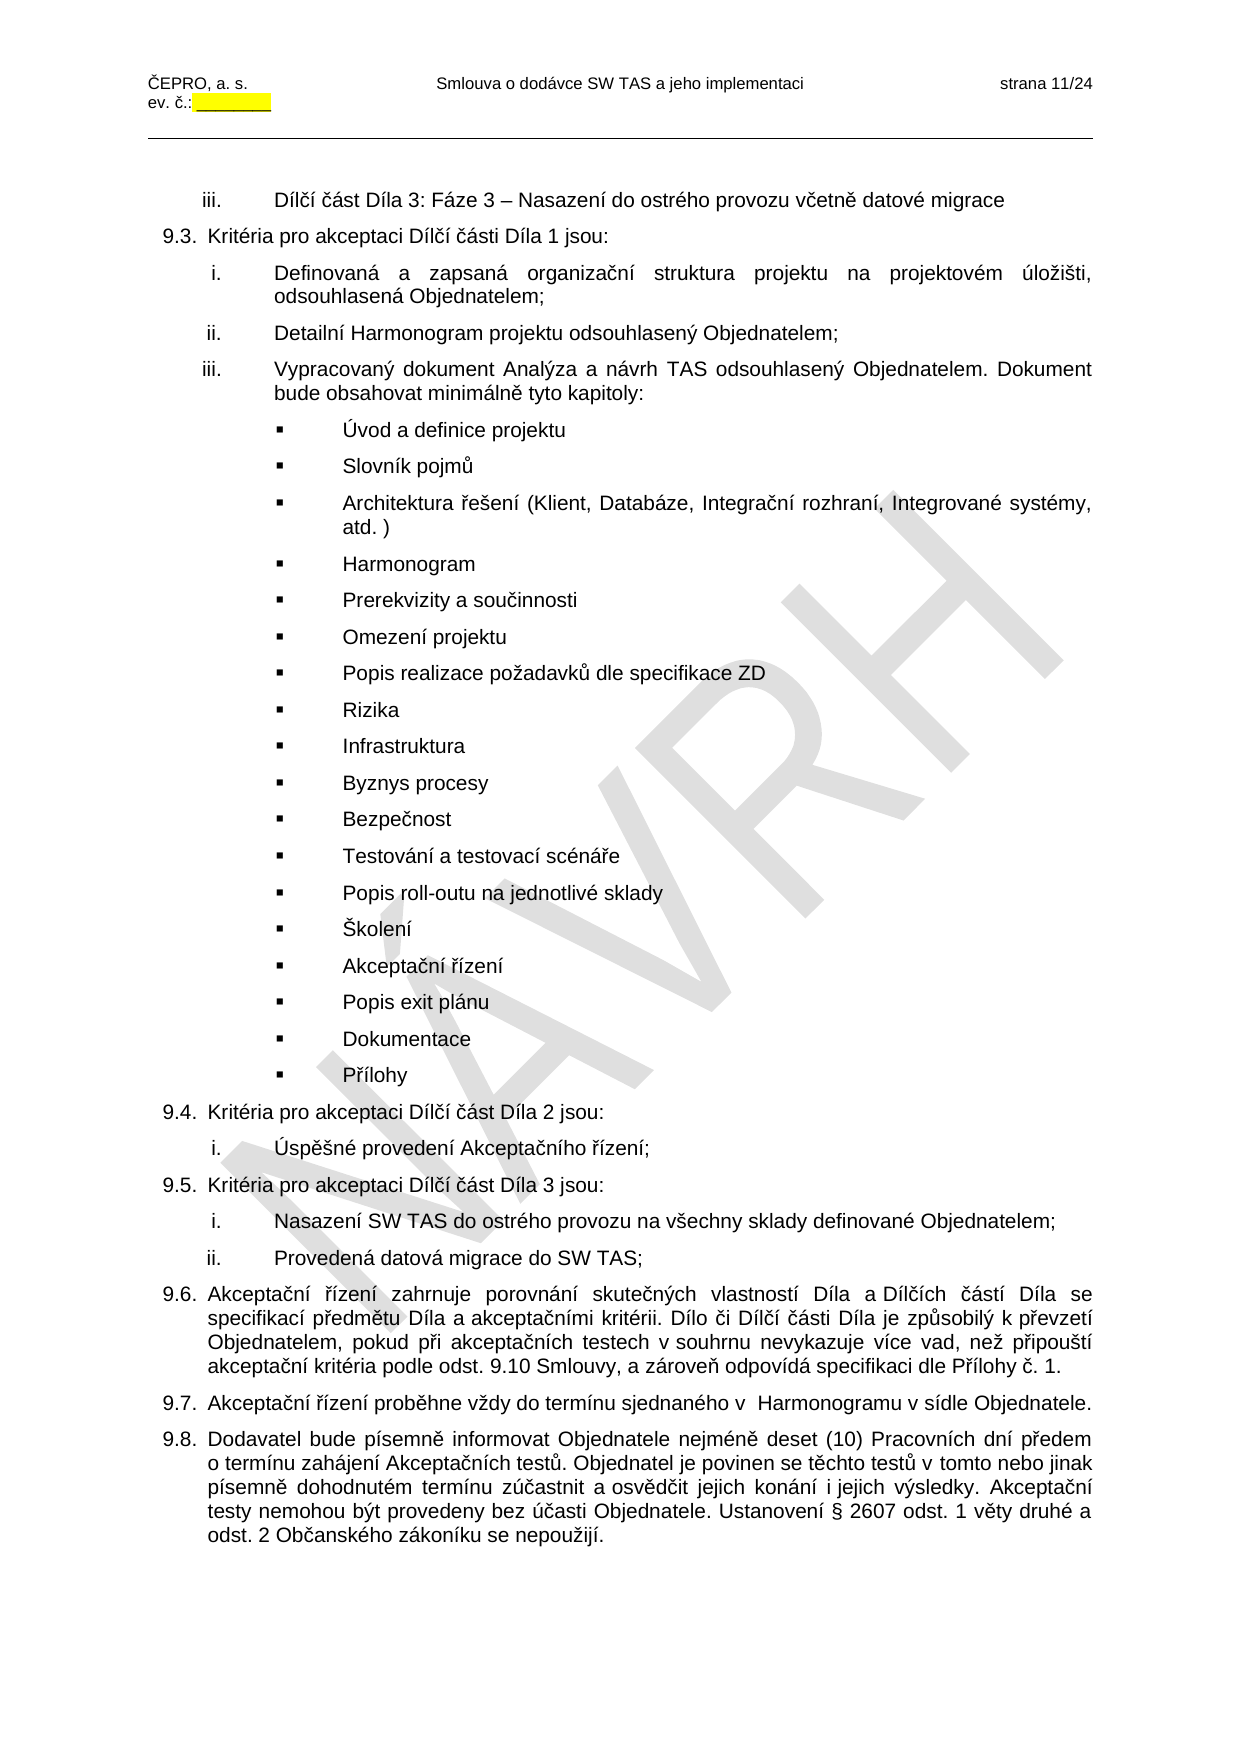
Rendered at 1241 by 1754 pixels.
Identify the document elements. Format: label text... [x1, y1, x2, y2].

list Přílohy [275, 1063, 1093, 1087]
list Omezení projektu [275, 624, 1093, 648]
list Harmonogram [275, 551, 1093, 575]
text Kritéria pro akceptaci Dílčí část Díla 2 jsou: [162, 1100, 1093, 1124]
list Úvod a definice projektu [275, 418, 1093, 442]
list Rizika [275, 698, 1093, 722]
list Akceptační řízení [275, 953, 1093, 978]
list Školení [275, 917, 1093, 941]
list Dokumentace [275, 1027, 1093, 1051]
list Popis exit plánu [275, 990, 1093, 1014]
list Provedená datová migrace do SW TAS; [221, 1246, 1093, 1269]
list Byznys procesy [275, 771, 1093, 795]
list Slovník pojmů [275, 454, 1093, 478]
list Detailní Harmonogram projektu odsouhlasený Objednatelem; [221, 321, 1093, 345]
text Dodavatel bude písemně informovat Objednatele nejméně deset (10) Pracovních dní předem o termínu zahájení Akceptačních testů. Objednatel je povinen se těchto testů v tomto nebo jinak písemně dohodnutém termínu zúčastnit a osvědčit jejich konání i jejich výsledky. Akceptační testy nemohou být provedeny bez účasti Objednatele. Ustanovení § 2607 odst. 1 věty druhé a odst. 2 Občanského zákoníku se nepoužijí. [162, 1427, 1093, 1547]
list Bezpečnost [275, 807, 1093, 831]
list Testování a testovací scénáře [275, 844, 1093, 868]
list Popis realizace požadavků dle specifikace ZD [275, 661, 1093, 685]
list Úspěšné provedení Akceptačního řízení; [221, 1136, 1093, 1160]
list Nasazení SW TAS do ostrého provozu na všechny sklady definované Objednatelem; [221, 1209, 1093, 1233]
list Prerekvizity a součinnosti [275, 588, 1093, 612]
text Akceptační řízení proběhne vždy do termínu sjednaného v Harmonogramu v sídle Objednatele. [162, 1390, 1093, 1414]
text Kritéria pro akceptaci Dílčí části Díla 1 jsou: [162, 224, 1093, 248]
list Architektura řešení (Klient, Databáze, Integrační rozhraní, Integrované systémy, atd. ) [275, 491, 1093, 539]
text Akceptační řízení zahrnuje porovnání skutečných vlastností Díla a Dílčích částí Díla se specifikací předmětu Díla a akceptačními kritérii. Dílo či Dílčí části Díla je způsobilý k převzetí Objednatelem, pokud při akceptačních testech v souhrnu nevykazuje více vad, než připouští akceptační kritéria podle odst. 9.10 Smlouvy, a zároveň odpovídá specifikaci dle Přílohy č. 1. [162, 1282, 1093, 1378]
list Infrastruktura [275, 734, 1093, 758]
list Vypracovaný dokument Analýza a návrh TAS odsouhlasený Objednatelem. Dokument bude obsahovat minimálně tyto kapitoly: [221, 357, 1093, 405]
list Definovaná a zapsaná organizační struktura projektu na projektovém úložišti, odsouhlasená Objednatelem; [221, 260, 1093, 308]
list Popis roll-outu na jednotlivé sklady [275, 880, 1093, 904]
text Kritéria pro akceptaci Dílčí část Díla 3 jsou: [162, 1173, 1093, 1197]
list Dílčí část Díla 3: Fáze 3 – Nasazení do ostrého provozu včetně datové migrace [221, 187, 1093, 211]
